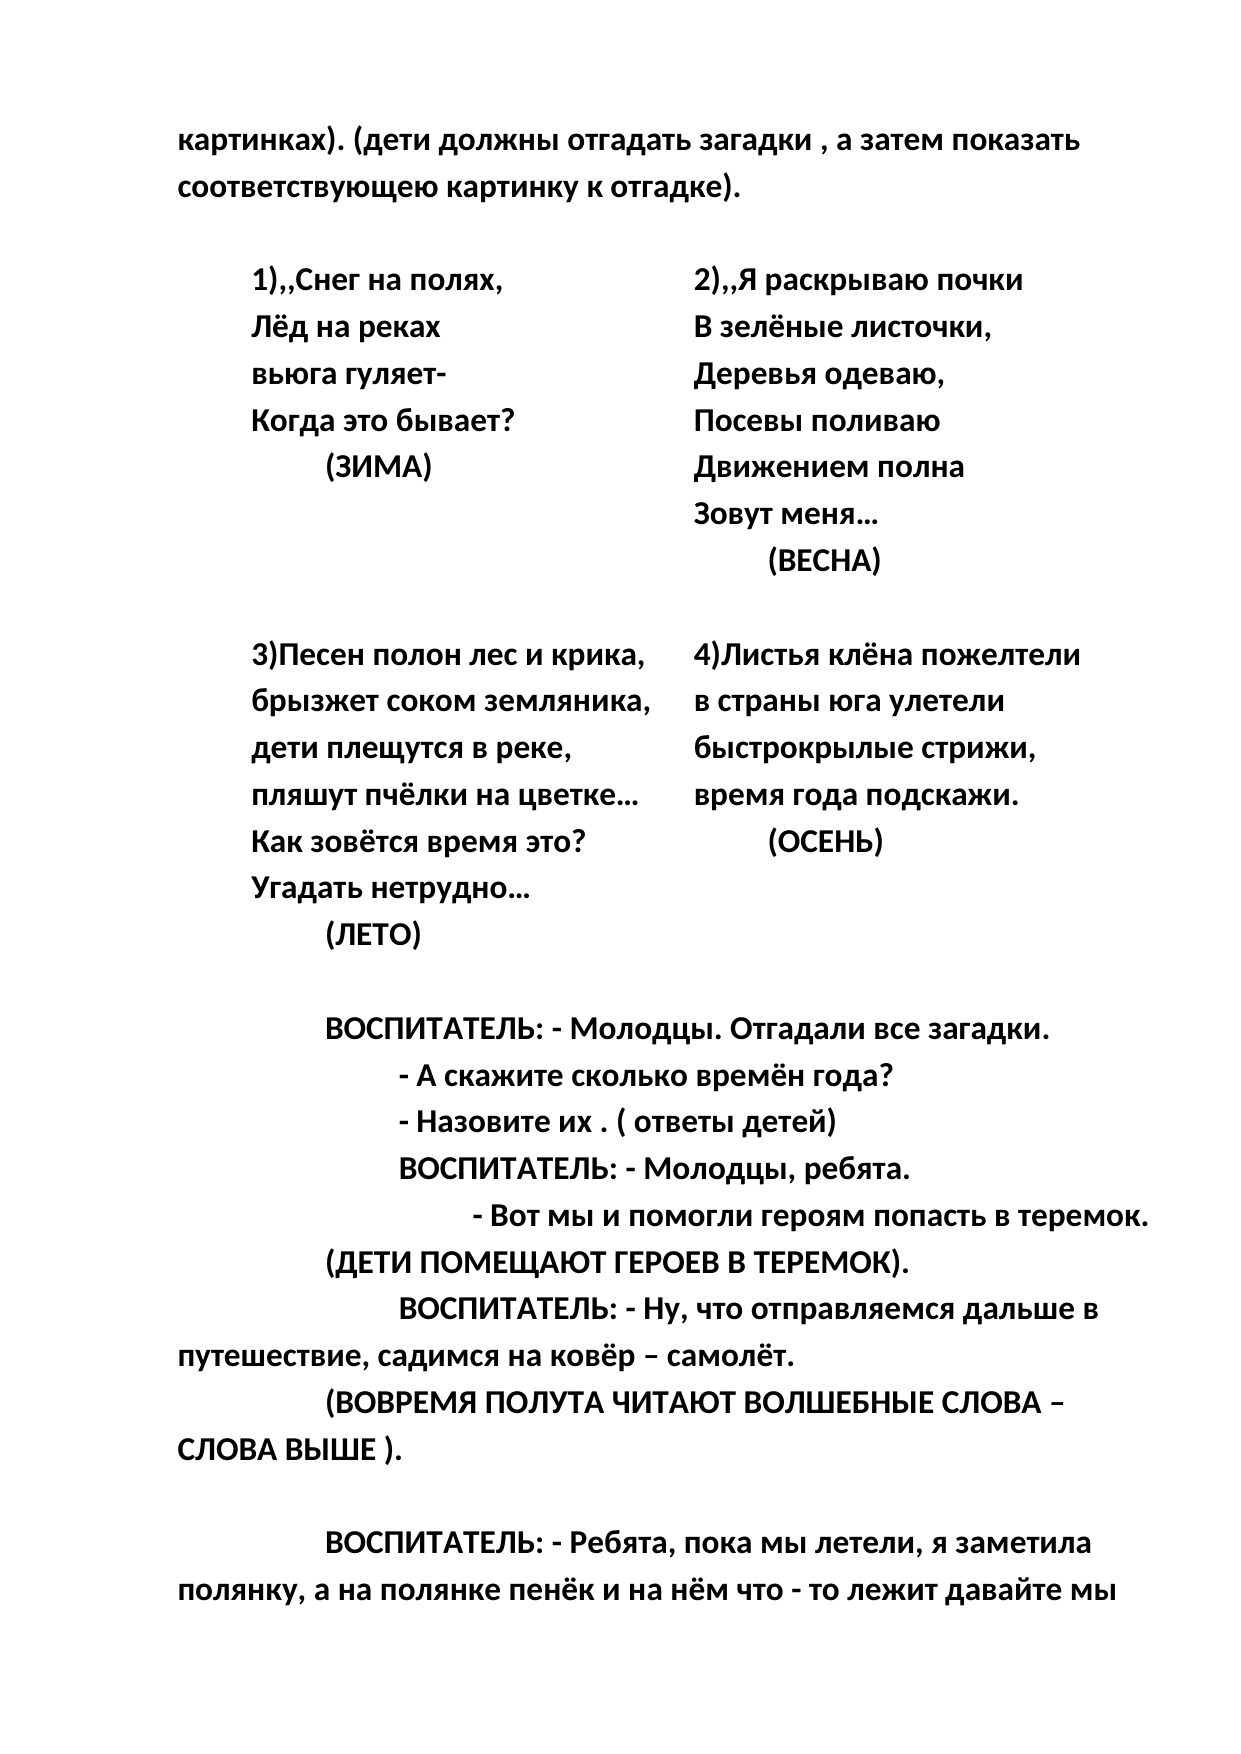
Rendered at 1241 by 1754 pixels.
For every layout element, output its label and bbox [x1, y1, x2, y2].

text [177, 118, 1152, 1609]
